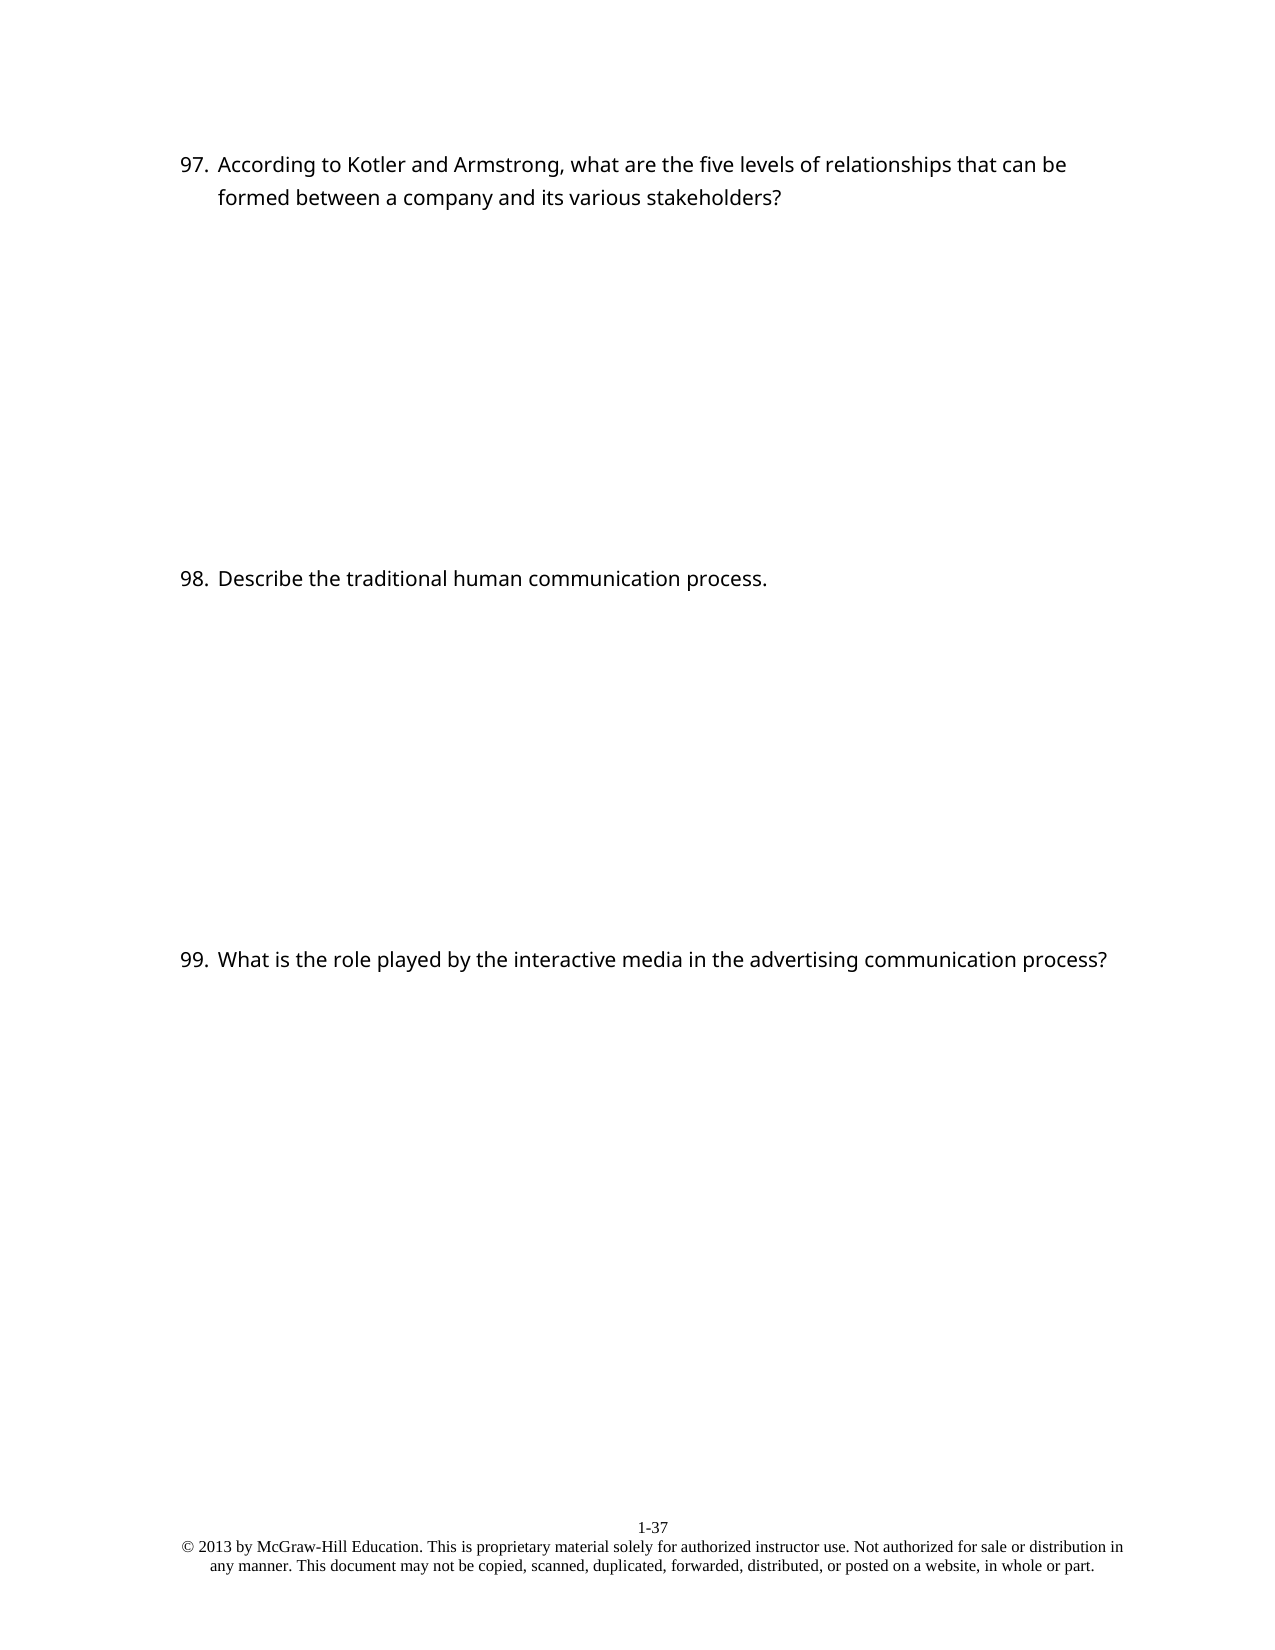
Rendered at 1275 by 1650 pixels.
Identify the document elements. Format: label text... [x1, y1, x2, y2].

table_header According to Kotler and Armstrong, what are the five levels of relationships that can be formed between a company and its various stakeholders? [218, 150, 1125, 534]
table_header 98. [180, 564, 218, 916]
table_header 97. [180, 150, 218, 534]
table_header What is the role played by the interactive media in the advertising communication process? [218, 945, 1125, 1297]
table_header 99. [180, 945, 218, 1297]
table_header Describe the traditional human communication process. [218, 564, 1125, 916]
